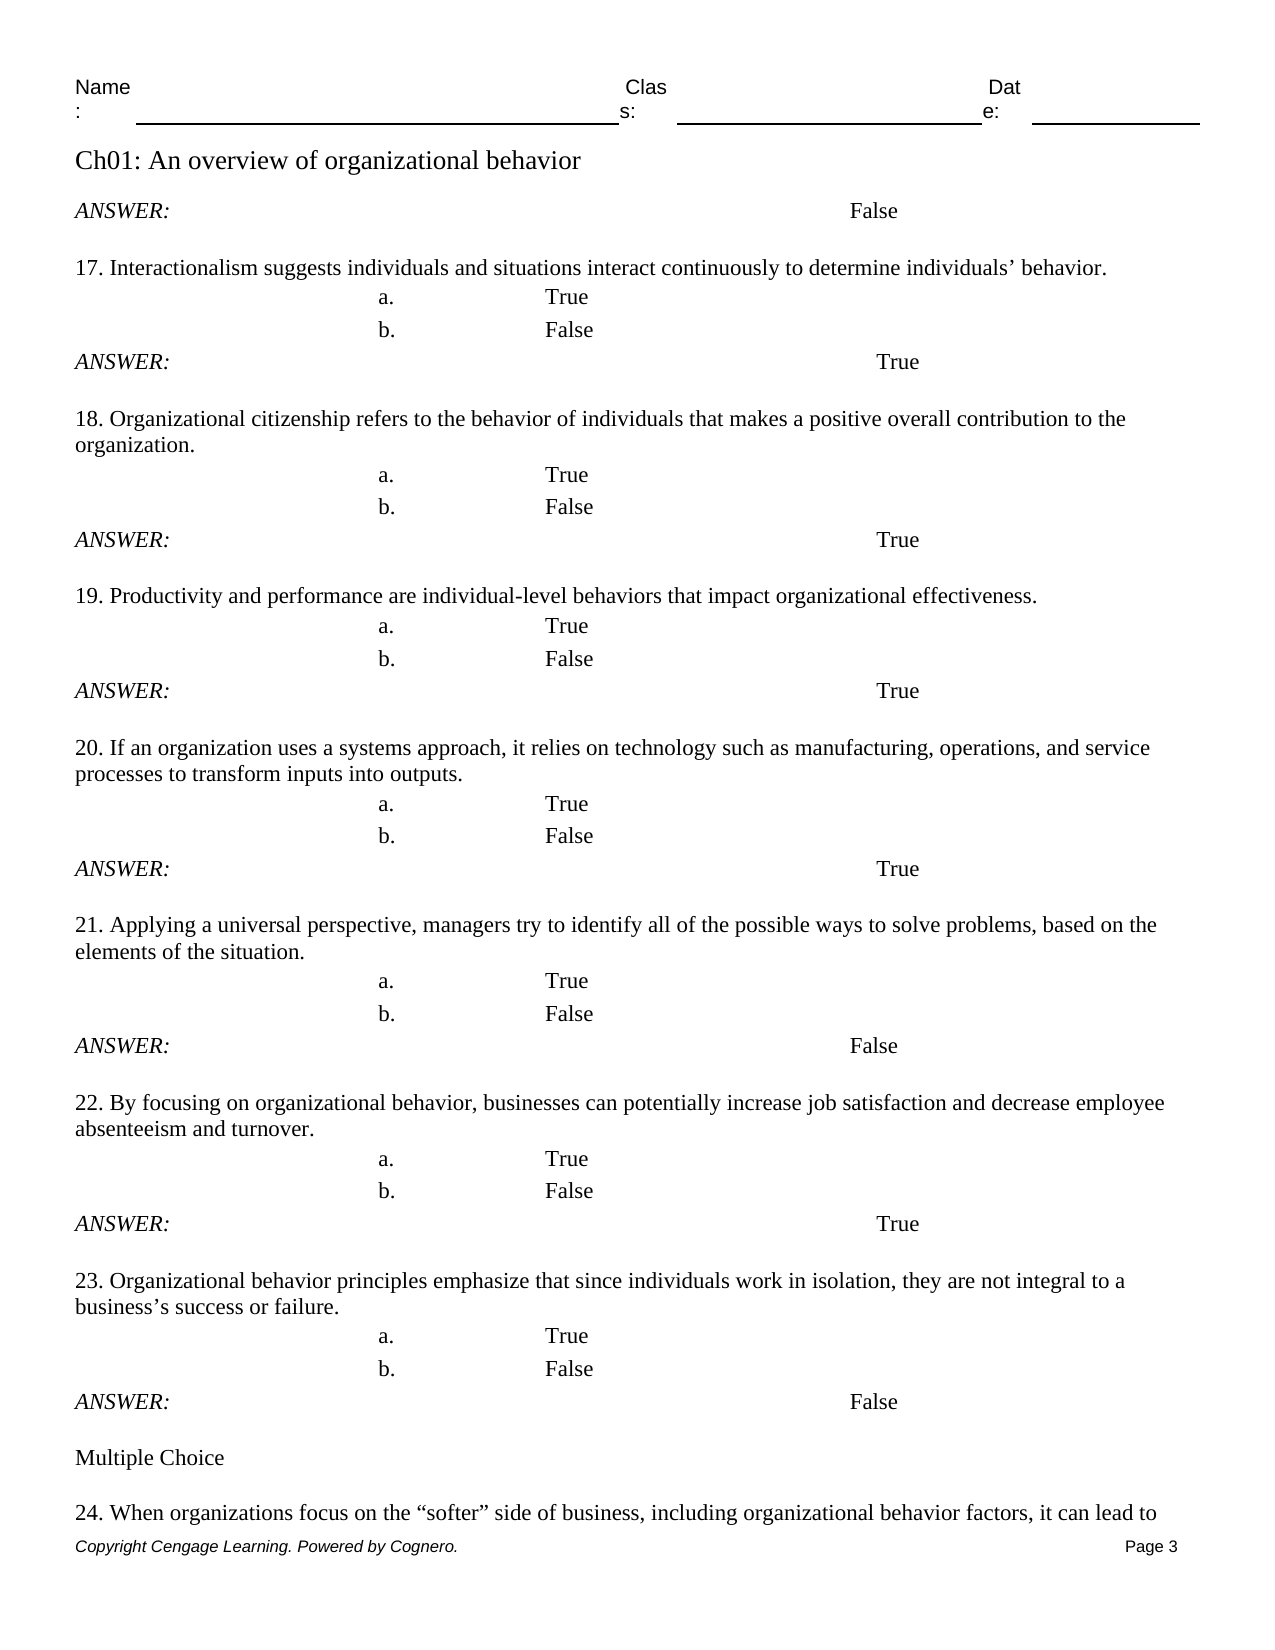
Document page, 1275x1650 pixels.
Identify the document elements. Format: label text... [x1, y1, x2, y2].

table_header 22. By focusing on organizational behavior, businesses can potentially increase job satisfaction and decrease employee absenteeism and turnover. [75, 1089, 1200, 1240]
table_header 21. Applying a universal perspective, managers try to identify all of the possible ways to solve problems, based on the elements of the situation. [75, 911, 1200, 1062]
table_header 23. Organizational behavior principles emphasize that since individuals work in isolation, they are not integral to a business’s success or failure. [75, 1267, 1200, 1417]
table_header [75, 1499, 1200, 1526]
table_header 18. Organizational citizenship refers to the behavior of individuals that makes a positive overall contribution to the organization. [75, 405, 1200, 556]
table_header 17. Interactionalism suggests individuals and situations interact continuously to determine individuals’ behavior. [75, 254, 1200, 378]
table_header 20. If an organization uses a systems approach, it relies on technology such as manufacturing, operations, and service processes to transform inputs into outputs. [75, 734, 1200, 884]
table_header Multiple Choice [75, 1444, 1200, 1471]
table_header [75, 194, 1200, 227]
table_header 19. Productivity and performance are individual-level behaviors that impact organizational effectiveness. [75, 583, 1200, 707]
